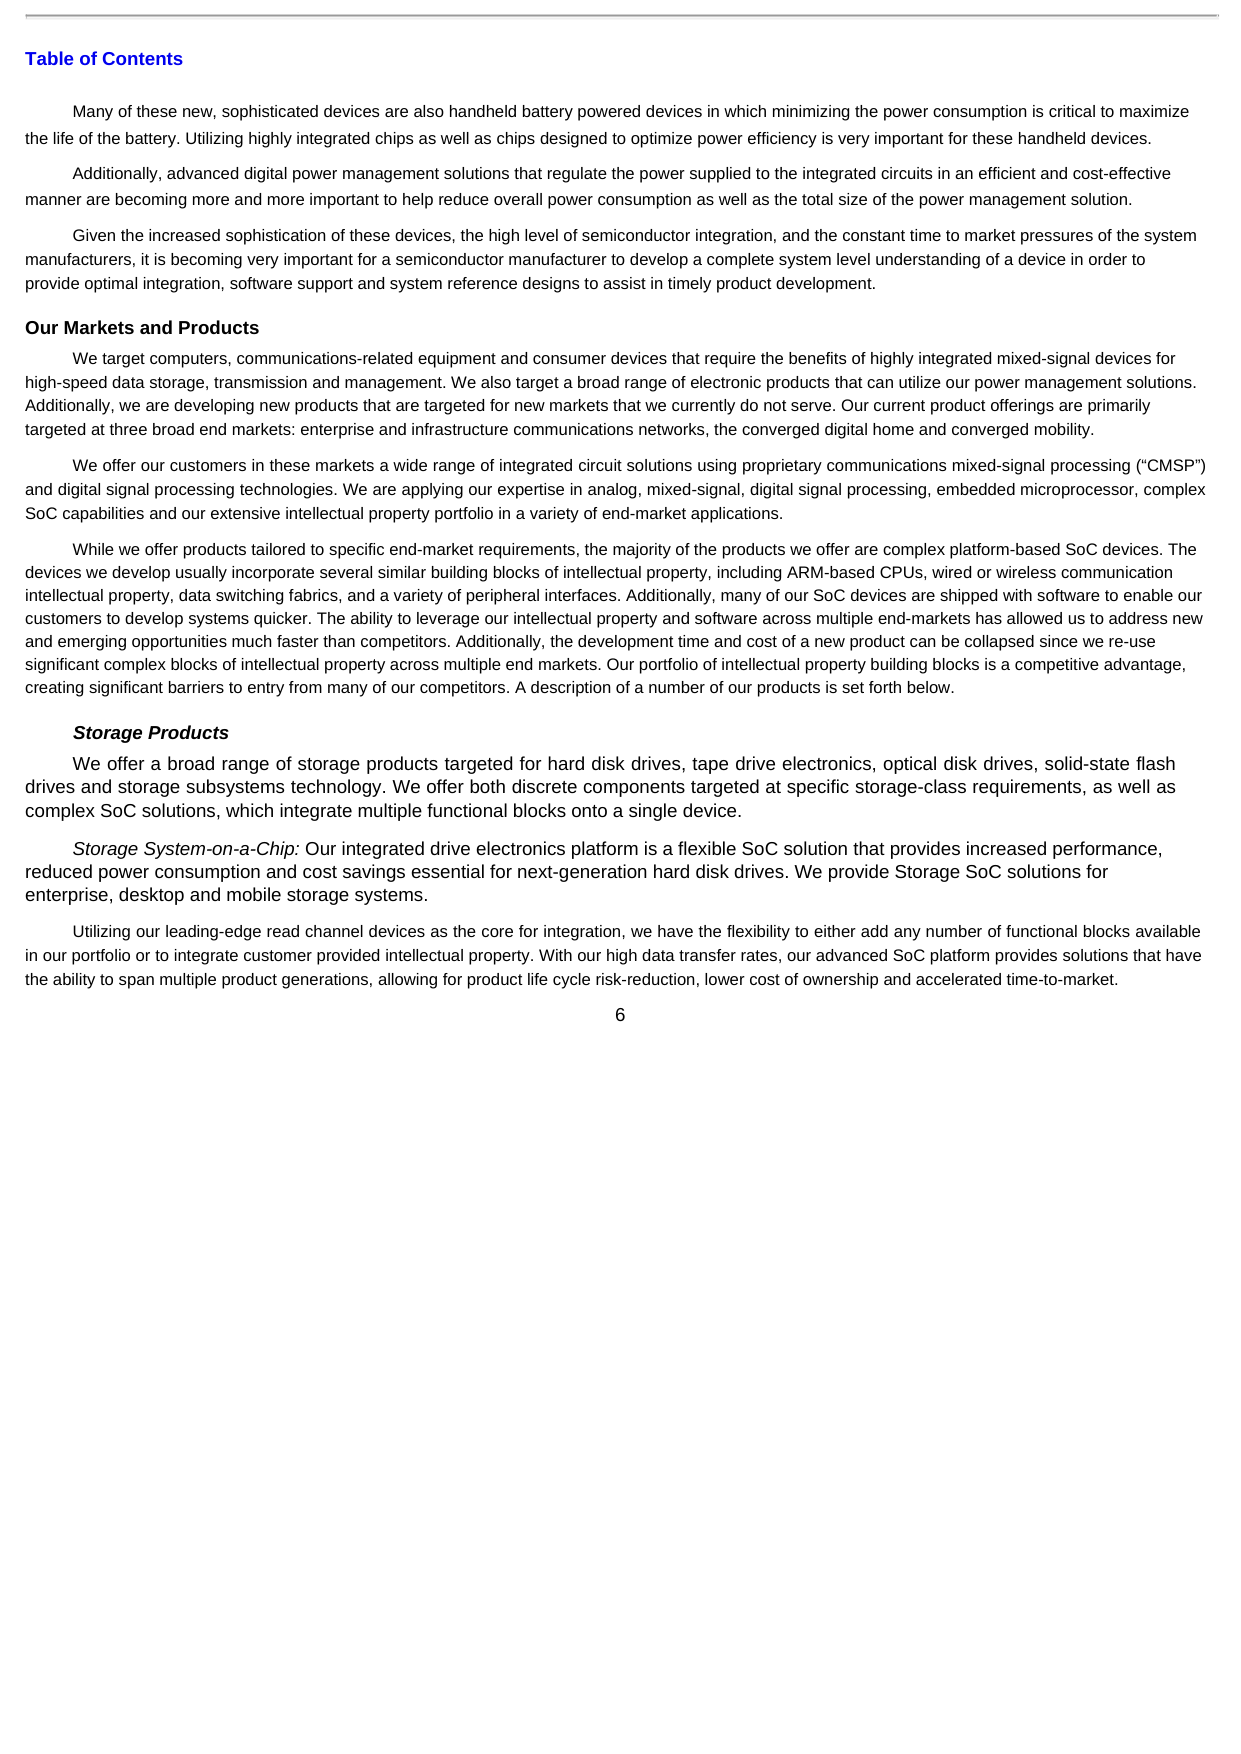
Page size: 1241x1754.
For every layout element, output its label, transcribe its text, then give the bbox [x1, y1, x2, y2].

text While we offer products tailored to specific end-market requirements, the majority of the products we offer are complex platform-based SoC devices. The devices we develop usually incorporate several similar building blocks of intellectual property, including ARM-based CPUs, wired or wireless communication intellectual property, data switching fabrics, and a variety of peripheral interfaces. Additionally, many of our SoC devices are shipped with software to enable our customers to develop systems quicker. The ability to leverage our intellectual property and software across multiple end-markets has allowed us to address new and emerging opportunities much faster than competitors. Additionally, the development time and cost of a new product can be collapsed since we re-use significant complex blocks of intellectual property across multiple end markets. Our portfolio of intellectual property building blocks is a competitive advantage, creating significant barriers to entry from many of our competitors. A description of a number of our products is set forth below. [25, 539, 1207, 697]
text Storage System-on-a-Chip: Our integrated drive electronics platform is a flexible SoC solution that provides increased performance, reduced power consumption and cost savings essential for next-generation hard disk drives. We provide Storage SoC solutions for enterprise, desktop and mobile storage systems. [25, 837, 1169, 905]
text Additionally, advanced digital power management solutions that regulate the power supplied to the integrated circuits in an efficient and cost-effective manner are becoming more and more important to help reduce overall power consumption as well as the total size of the power management solution. [25, 164, 1176, 209]
text Our Markets and Products [25, 317, 1213, 339]
text Table of Contents [25, 48, 1213, 69]
text Many of these new, sophisticated devices are also handheld battery powered devices in which minimizing the power consumption is critical to maximize the life of the battery. Utilizing highly integrated chips as well as chips designed to optimize power efficiency is very important for these handheld devices. [25, 102, 1192, 148]
text Utilizing our leading-edge read channel devices as the core for integration, we have the flexibility to either add any number of functional blocks available in our portfolio or to integrate customer provided intellectual property. With our high data transfer rates, our advanced SoC platform provides solutions that have the ability to span multiple product generations, allowing for product life cycle risk-reduction, lower cost of ownership and accelerated time-to-market. [25, 922, 1203, 989]
text Given the increased sophistication of these devices, the high level of semiconductor integration, and the constant time to market pressures of the system manufacturers, it is becoming very important for a semiconductor manufacturer to develop a complete system level understanding of a device in order to provide optimal integration, software support and system reference designs to assist in timely product development. [25, 225, 1205, 293]
text We offer our customers in these markets a wide range of integrated circuit solutions using proprietary communications mixed-signal processing (“CMSP”) and digital signal processing technologies. We are applying our expertise in analog, mixed-signal, digital signal processing, embedded microprocessor, complex SoC capabilities and our extensive intellectual property portfolio in a variety of end-market applications. [25, 456, 1207, 523]
text We target computers, communications-related equipment and consumer devices that require the benefits of highly integrated mixed-signal devices for high-speed data storage, transmission and management. We also target a broad range of electronic products that can utilize our power management solutions. Additionally, we are developing new products that are targeted for new markets that we currently do not serve. Our current product offerings are primarily targeted at three broad end markets: enterprise and infrastructure communications networks, the converged digital home and converged mobility. [25, 349, 1213, 439]
text Storage Products [73, 722, 1213, 744]
text 6 [25, 1004, 1215, 1026]
picture [23, 14, 1220, 21]
text We offer a broad range of storage products targeted for hard disk drives, tape drive electronics, optical disk drives, solid-state flash drives and storage subsystems technology. We offer both discrete components targeted at specific storage-class requirements, as well as complex SoC solutions, which integrate multiple functional blocks onto a single device. [25, 753, 1178, 821]
